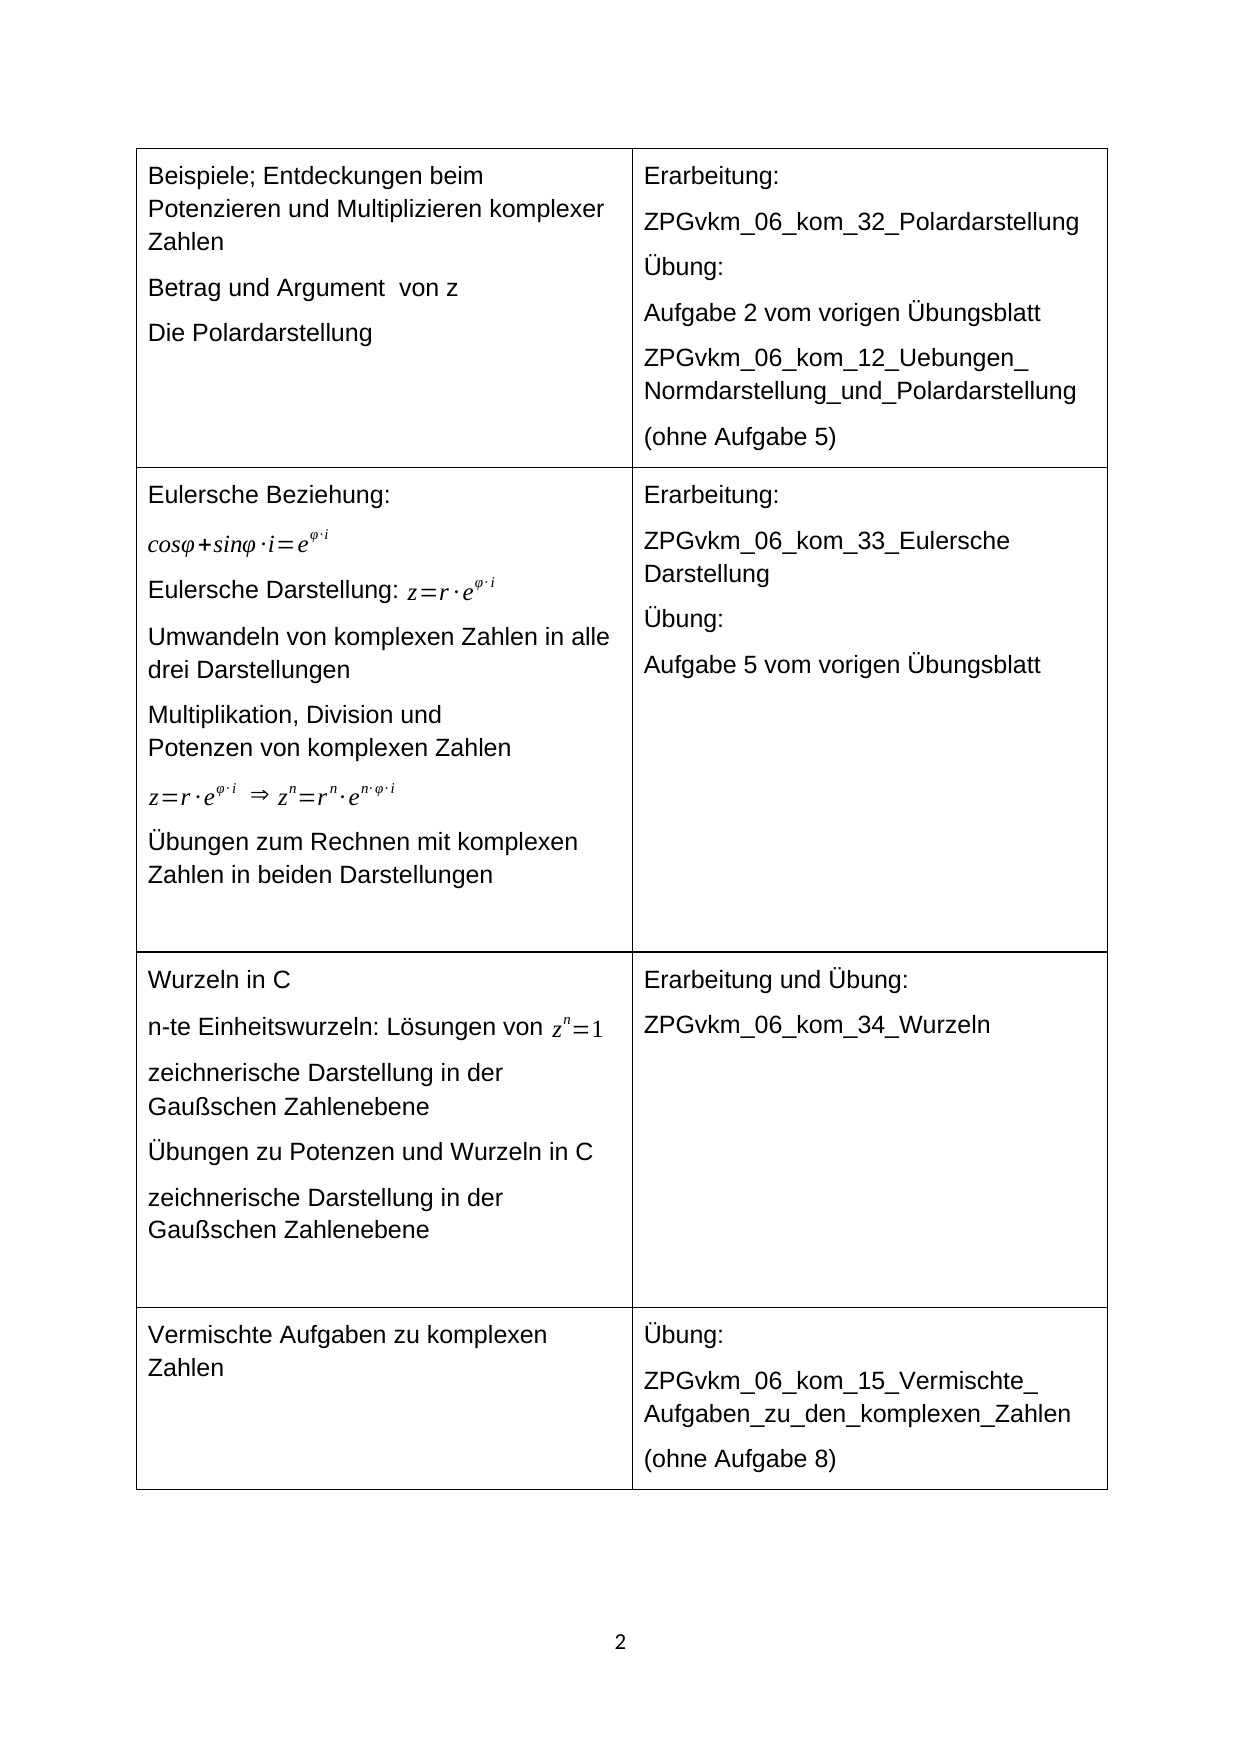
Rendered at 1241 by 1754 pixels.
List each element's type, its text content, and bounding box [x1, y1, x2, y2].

table_cell Vermischte Aufgaben zu komplexen Zahlen [137, 1308, 632, 1489]
table_cell Erarbeitung und Übung: ZPGvkm_06_kom_34_Wurzeln [633, 953, 1107, 1307]
table_cell Beispiele; Entdeckungen beim Potenzieren und Multiplizieren komplexer Zahlen Betrag und Argument von z Die Polardarstellung [137, 149, 632, 467]
table_cell Eulersche Beziehung: Eulersche Darstellung: Umwandeln von komplexen Zahlen in alle drei Darstellungen Multiplikation, Division und Potenzen von komplexen Zahlen Übungen zum Rechnen mit komplexen Zahlen in beiden Darstellungen [137, 468, 632, 951]
table_cell Erarbeitung: ZPGvkm_06_kom_32_Polardarstellung Übung: Aufgabe 2 vom vorigen Übungsblatt ZPGvkm_06_kom_12_Uebungen_ Normdarstellung_und_Polardarstellung (ohne Aufgabe 5) [633, 149, 1107, 467]
table_cell Erarbeitung: ZPGvkm_06_kom_33_Eulersche Darstellung Übung: Aufgabe 5 vom vorigen Übungsblatt [633, 468, 1107, 951]
table_cell Übung: ZPGvkm_06_kom_15_Vermischte_ Aufgaben_zu_den_komplexen_Zahlen (ohne Aufgabe 8) [633, 1308, 1107, 1489]
table_cell Wurzeln in C n-te Einheitswurzeln: Lösungen von zeichnerische Darstellung in der Gaußschen Zahlenebene Übungen zu Potenzen und Wurzeln in C zeichnerische Darstellung in der Gaußschen Zahlenebene [137, 953, 632, 1307]
